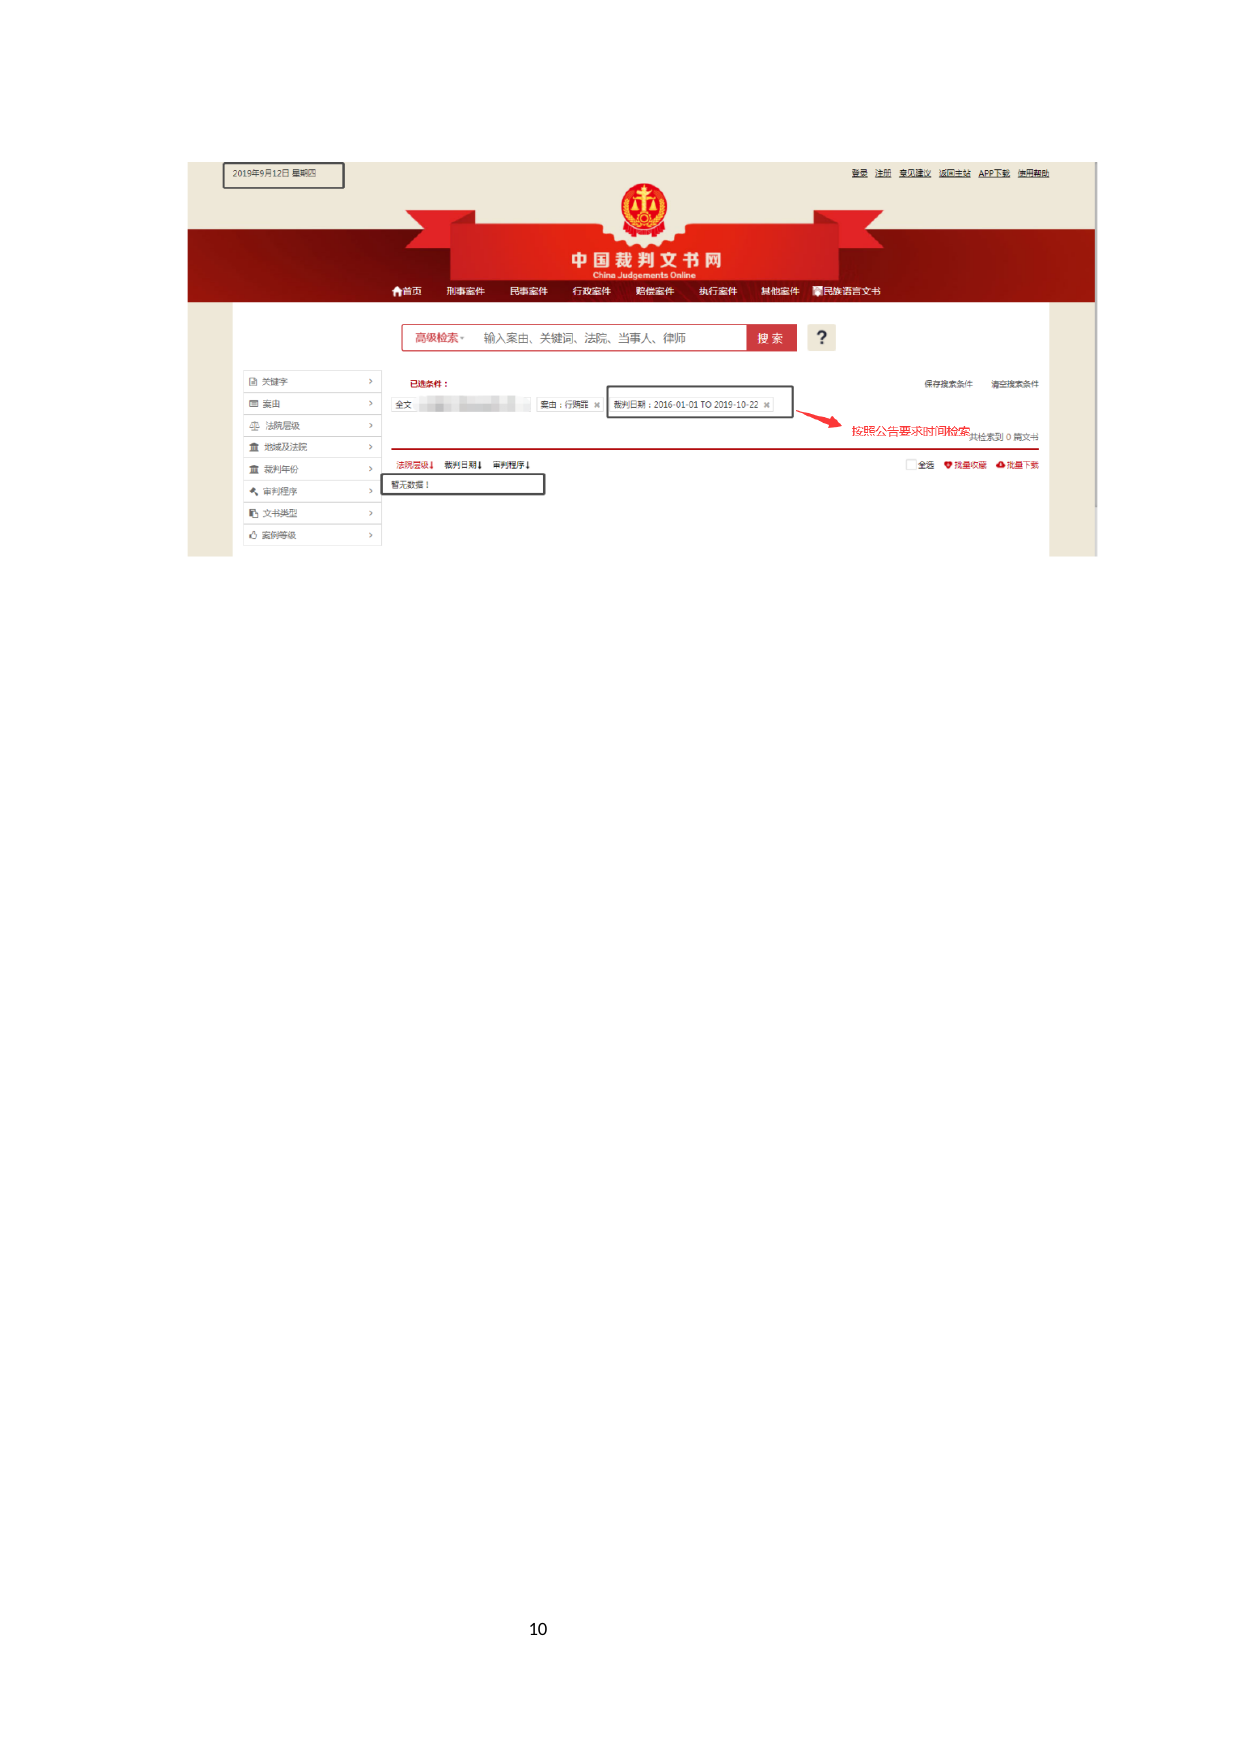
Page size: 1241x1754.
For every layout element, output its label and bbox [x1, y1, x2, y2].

picture [187, 162, 1098, 557]
